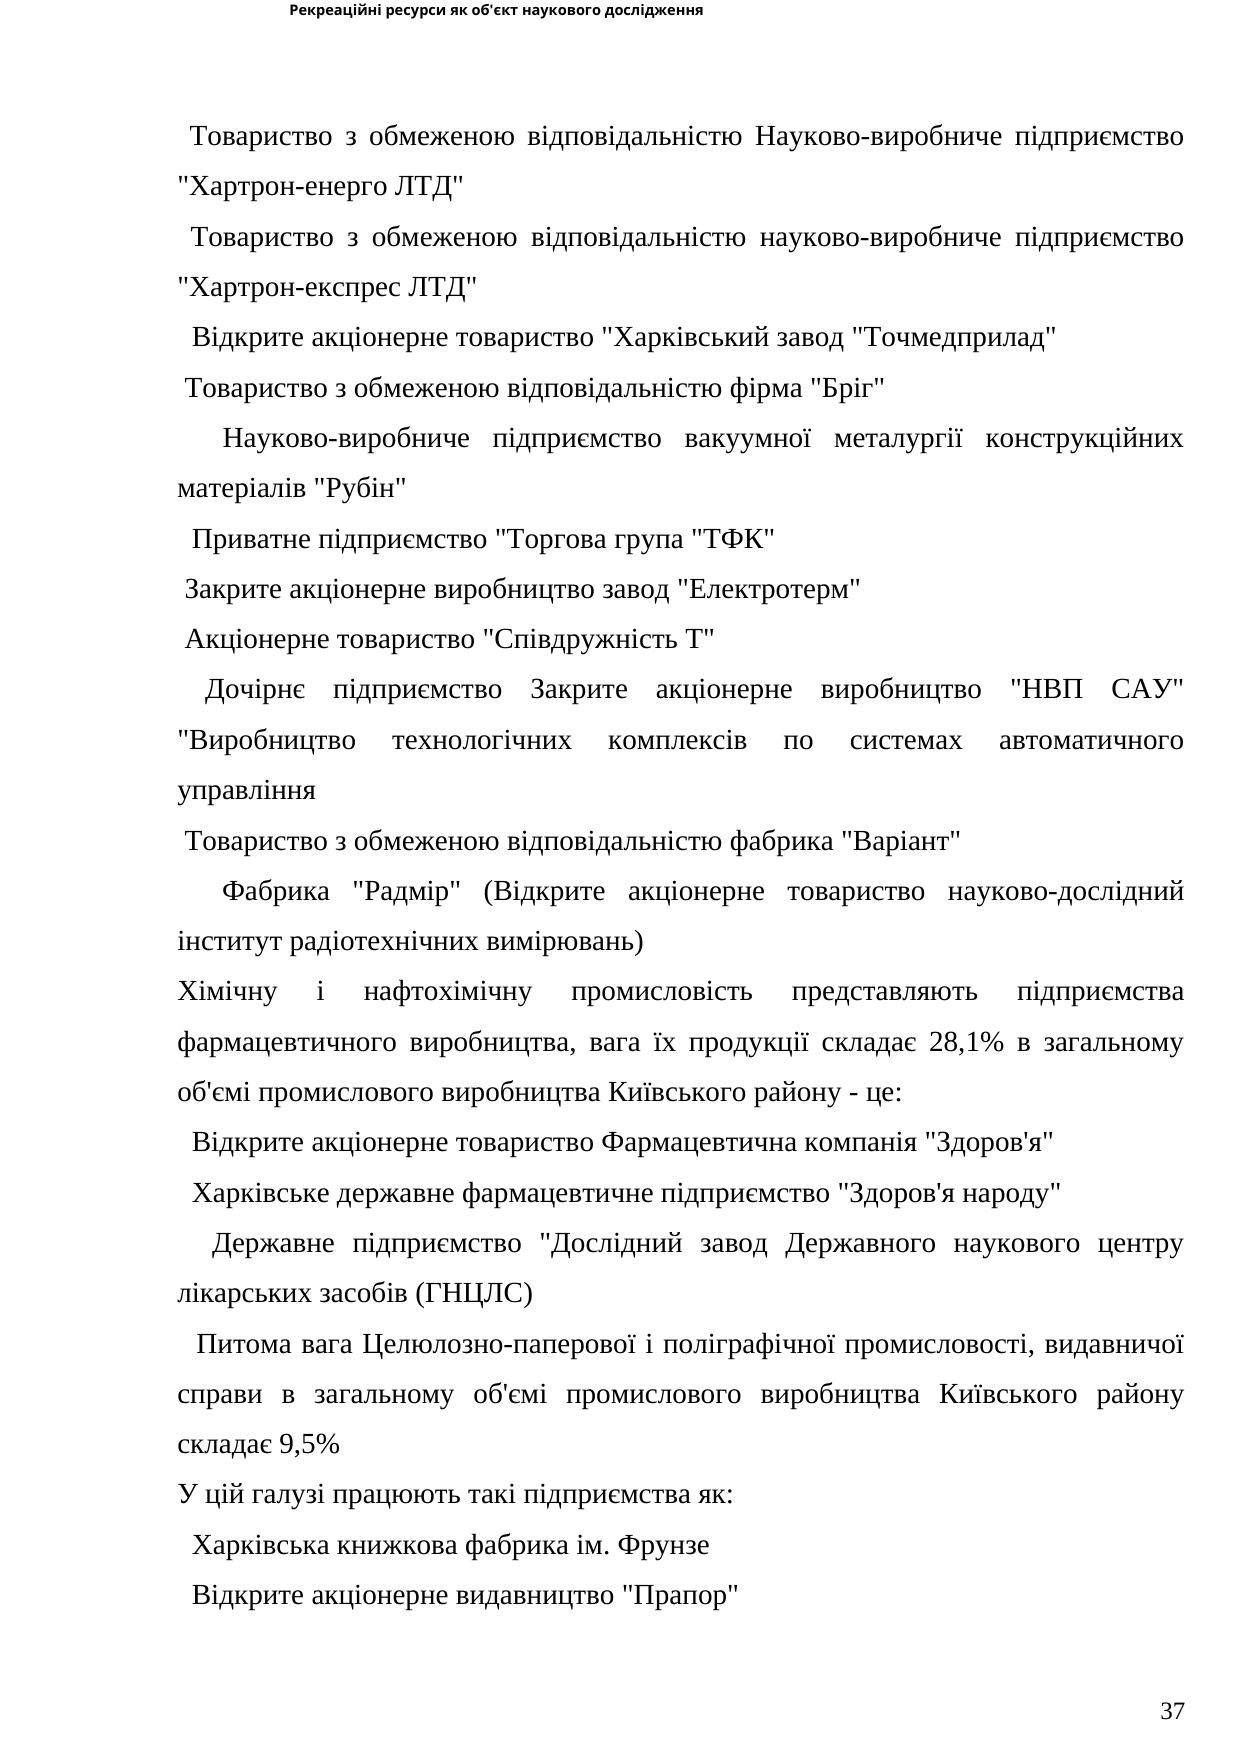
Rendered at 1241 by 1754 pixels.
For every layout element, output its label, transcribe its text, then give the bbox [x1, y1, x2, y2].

text Приватне підприємство "Торгова група "ТФК" [177, 521, 1185, 554]
text Відкрите акціонерне товариство Фармацевтична компанія "Здоров'я" [177, 1124, 1185, 1158]
text Акціонерне товариство "Співдружність Т" [177, 621, 1185, 655]
text Відкрите акціонерне видавництво "Прапор" [177, 1577, 1185, 1611]
text Державне підприємство "Дослідний завод Державного наукового центру лікарських засобів (ГНЦЛС) [177, 1225, 1185, 1309]
text Дочірнє підприємство Закрите акціонерне виробництво "НВП САУ" "Виробництво технологічних комплексів по системах автоматичного управління [177, 672, 1185, 806]
text Відкрите акціонерне товариство "Харківський завод "Точмедприлад" [177, 319, 1185, 353]
text Товариство з обмеженою відповідальністю Науково-виробниче підприємство "Хартрон-енерго ЛТД" [177, 118, 1185, 202]
text Харківська книжкова фабрика ім. Фрунзе [177, 1527, 1185, 1561]
text Товариство з обмеженою відповідальністю фабрика "Варіант" [177, 823, 1185, 856]
text Питома вага Целюлозно-паперової і поліграфічної промисловості, видавничої справи в загальному об'ємі промислового виробництва Київського району складає 9,5% [177, 1326, 1185, 1460]
text Науково-виробниче підприємство вакуумної металургії конструкційних матеріалів "Рубін" [177, 420, 1185, 504]
text Товариство з обмеженою відповідальністю науково-виробниче підприємство "Хартрон-експрес ЛТД" [177, 219, 1185, 303]
text У цій галузі працюють такі підприємства як: [177, 1477, 1185, 1510]
text Товариство з обмеженою відповідальністю фірма "Бріг" [177, 370, 1185, 403]
text Харківське державне фармацевтичне підприємство "Здоров'я народу" [177, 1175, 1185, 1208]
text Закрите акціонерне виробництво завод "Електротерм" [177, 571, 1185, 604]
text Хімічну і нафтохімічну промисловість представляють підприємства фармацевтичного виробництва, вага їх продукції складає 28,1% в загальному об'ємі промислового виробництва Київського району - це: [177, 973, 1185, 1108]
text Фабрика "Радмір" (Відкрите акціонерне товариство науково-дослідний інститут радіотехнічних вимірювань) [177, 873, 1185, 957]
